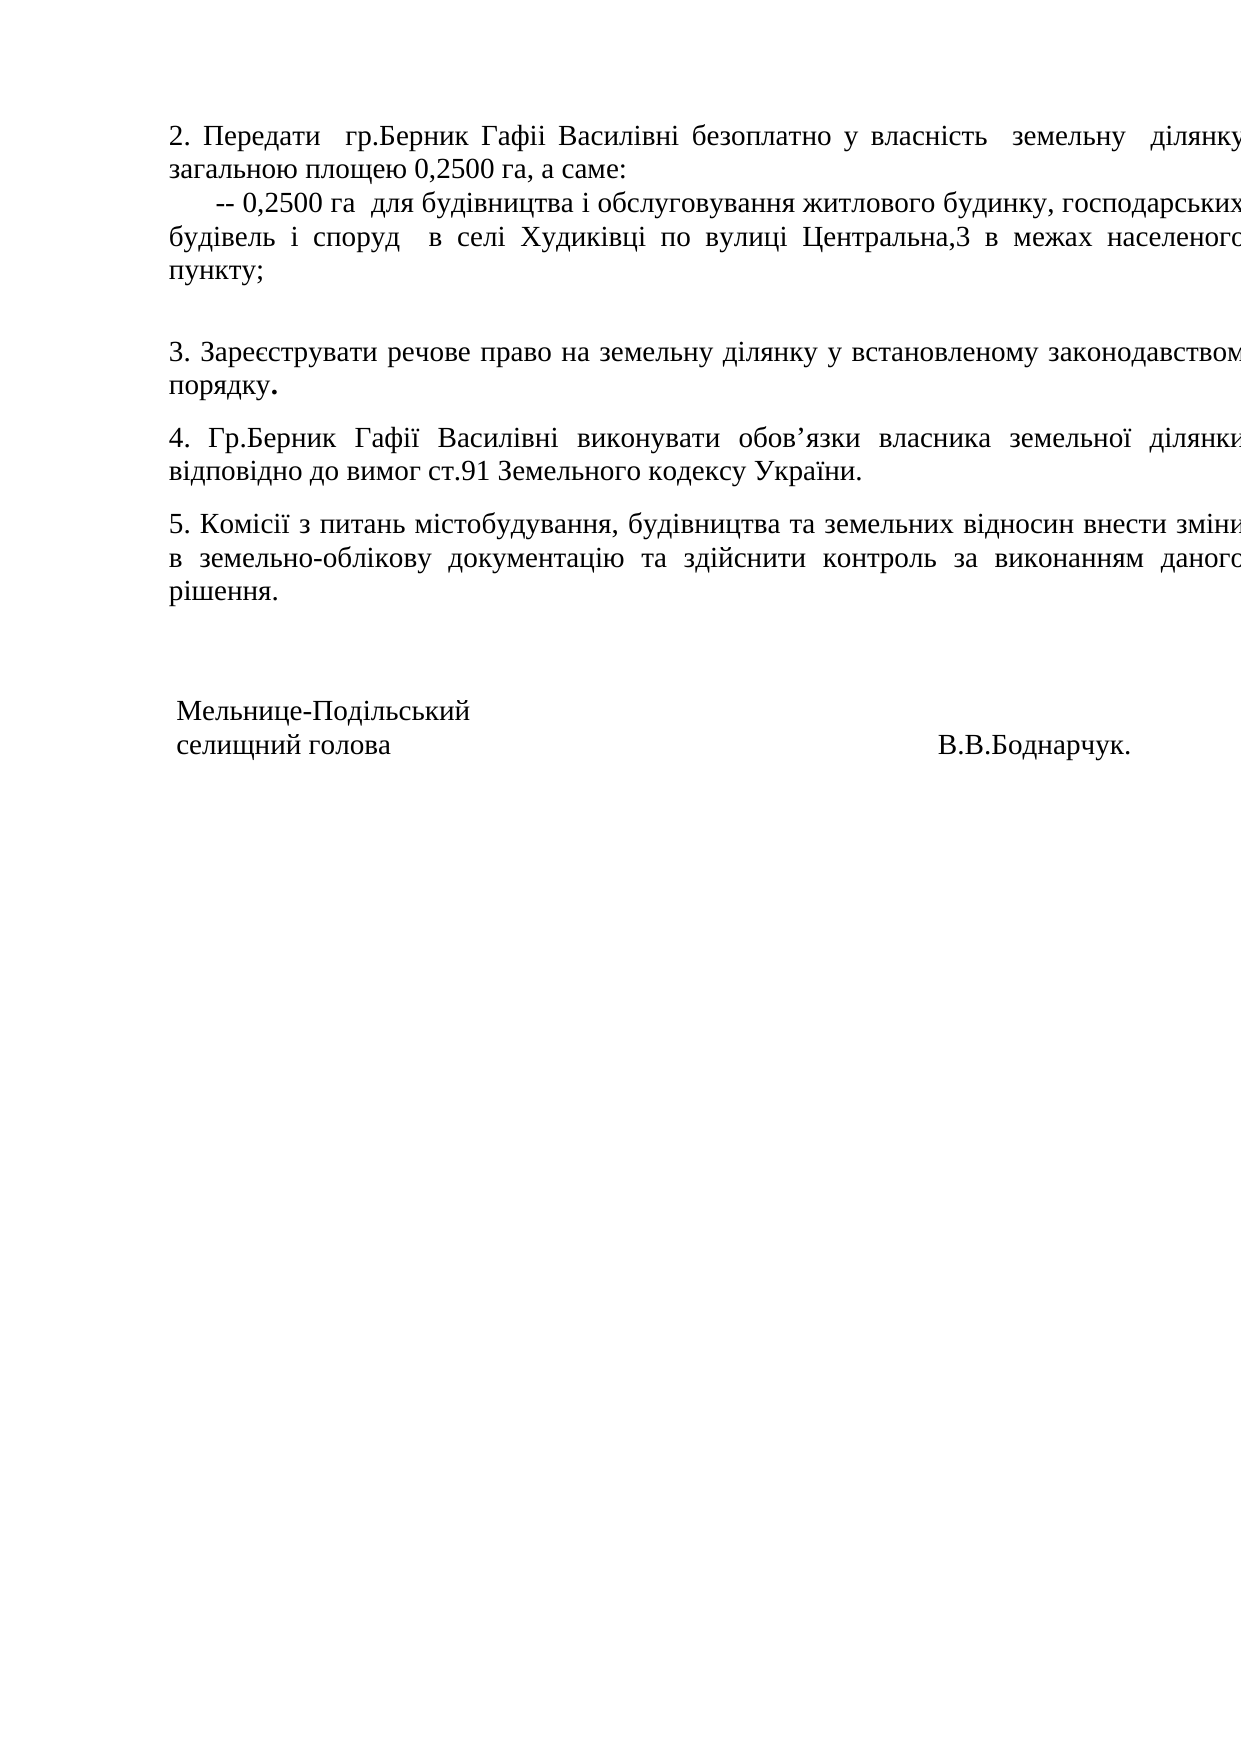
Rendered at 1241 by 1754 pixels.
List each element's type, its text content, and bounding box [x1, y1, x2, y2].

text 5. Комісії з питань містобудування, будівництва та земельних відносин внести зміни в земельно-облікову документацію та здійснити контроль за виконанням даного рішення. [169, 506, 1240, 607]
text 4. Гр.Берник Гафії Василівні виконувати обов’язки власника земельної ділянки відповідно до вимог ст.91 Земельного кодексу України. [169, 420, 1240, 487]
text селищний голова В.В.Боднарчук. [169, 727, 1240, 760]
text 3. Зареєструвати речове право на земельну ділянку у встановленому законодавством порядку. [169, 334, 1240, 401]
text -- для будівництва і обслуговування житлового будинку, господарських будівель і споруд в селі Худиківці по вулиці Центральна,3 в межах населеного пункту; [169, 185, 1240, 286]
text 2. Передати гр.Берник Гафіі Василівні безоплатно у власність земельну ділянку загальною площею , а саме: [169, 118, 1240, 185]
text Мельнице-Подільський [169, 693, 1181, 727]
